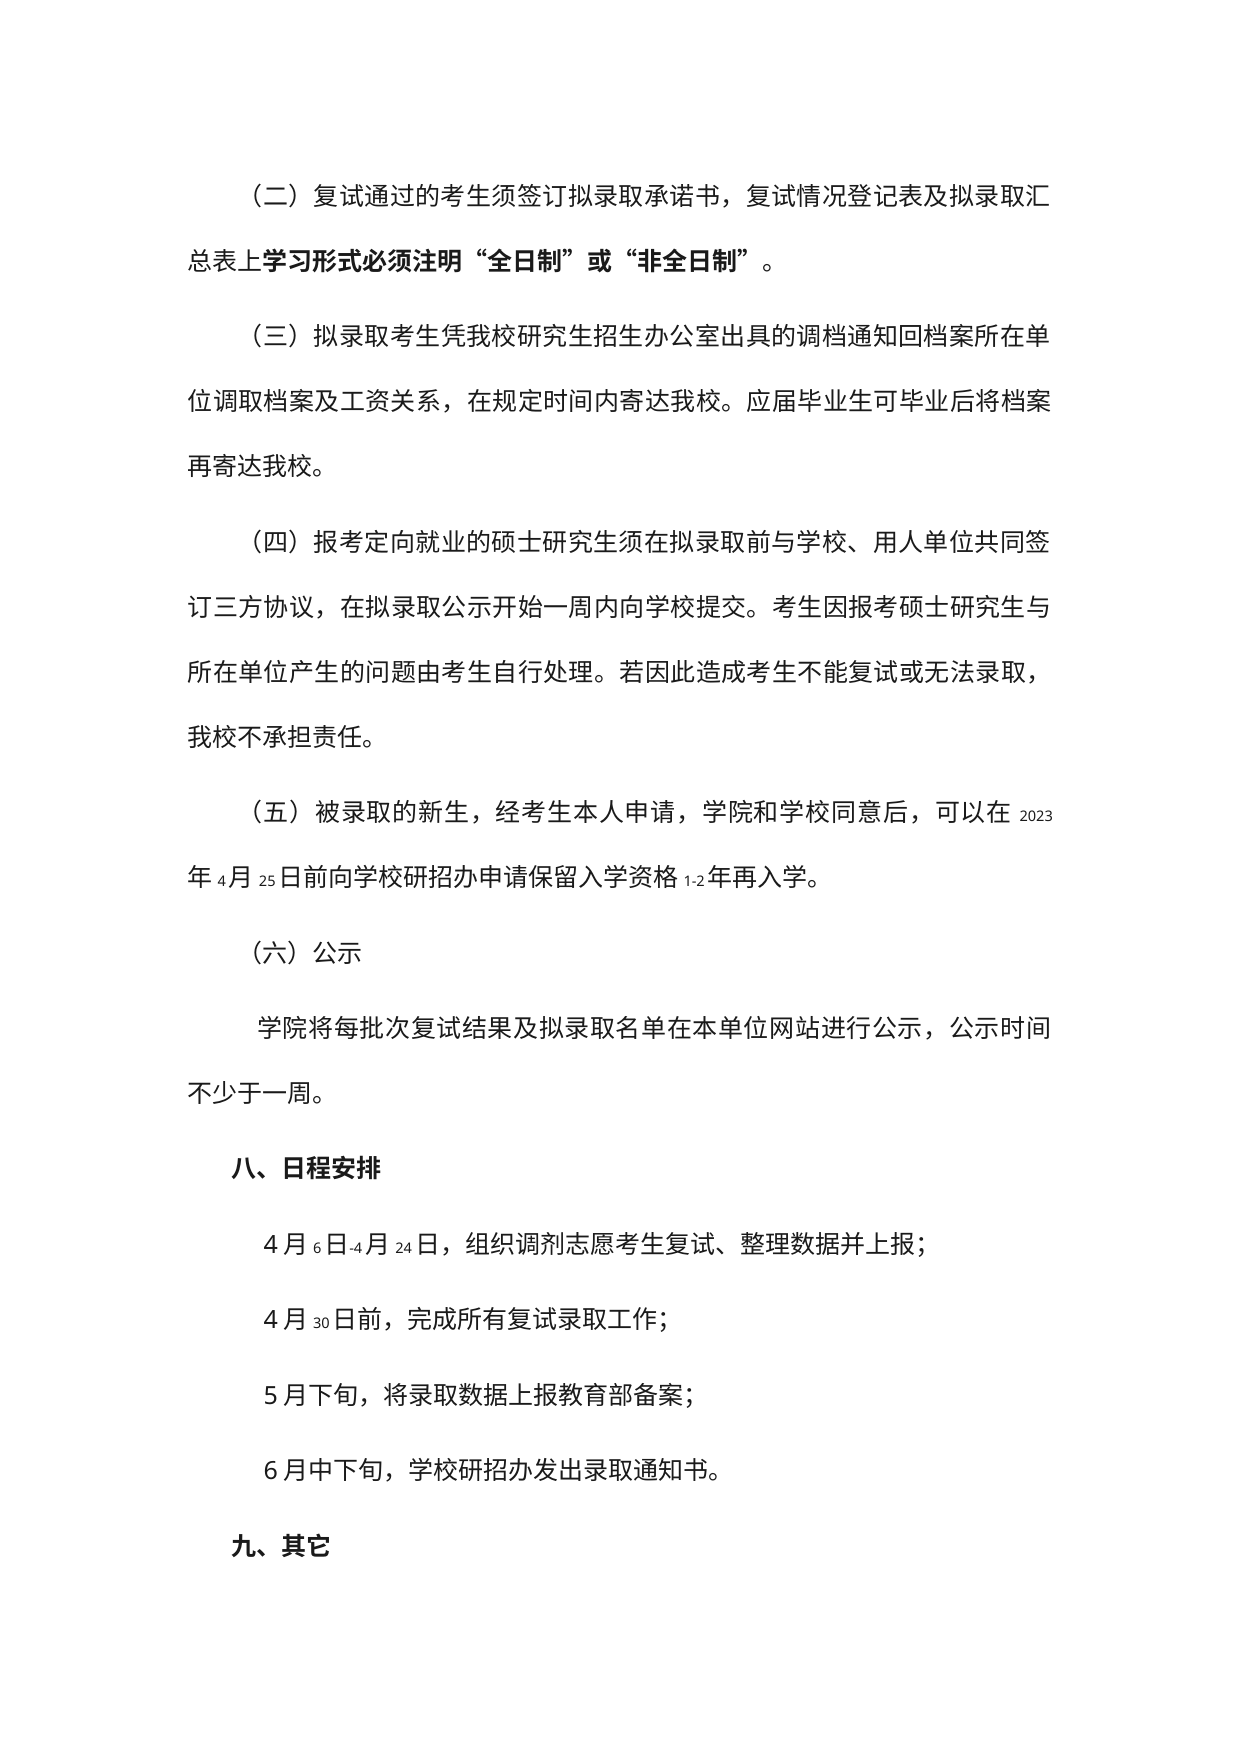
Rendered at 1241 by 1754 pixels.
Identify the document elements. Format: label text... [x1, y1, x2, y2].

text 4月6日-4月24日，组织调剂志愿考生复试、整理数据并上报； [187, 1210, 1053, 1275]
text （六）公示 [187, 919, 1053, 984]
text （五）被录取的新生，经考生本人申请，学院和学校同意后，可以在2023年4月25日前向学校研招办申请保留入学资格1-2年再入学。 [187, 778, 1053, 908]
text 九、其它 [187, 1512, 1053, 1577]
text 5月下旬，将录取数据上报教育部备案； [187, 1361, 1053, 1426]
text （四）报考定向就业的硕士研究生须在拟录取前与学校、用人单位共同签订三方协议，在拟录取公示开始一周内向学校提交。考生因报考硕士研究生与所在单位产生的问题由考生自行处理。若因此造成考生不能复试或无法录取，我校不承担责任。 [187, 508, 1053, 768]
text 学院将每批次复试结果及拟录取名单在本单位网站进行公示，公示时间不少于一周。 [187, 994, 1053, 1124]
text 八、日程安排 [187, 1134, 1053, 1199]
text 4月30日前，完成所有复试录取工作； [187, 1285, 1053, 1350]
text 6月中下旬，学校研招办发出录取通知书。 [187, 1436, 1053, 1501]
text （三）拟录取考生凭我校研究生招生办公室出具的调档通知回档案所在单位调取档案及工资关系，在规定时间内寄达我校。应届毕业生可毕业后将档案再寄达我校。 [187, 302, 1053, 497]
text （二）复试通过的考生须签订拟录取承诺书，复试情况登记表及拟录取汇总表上学习形式必须注明“全日制”或“非全日制”。 [187, 162, 1053, 292]
